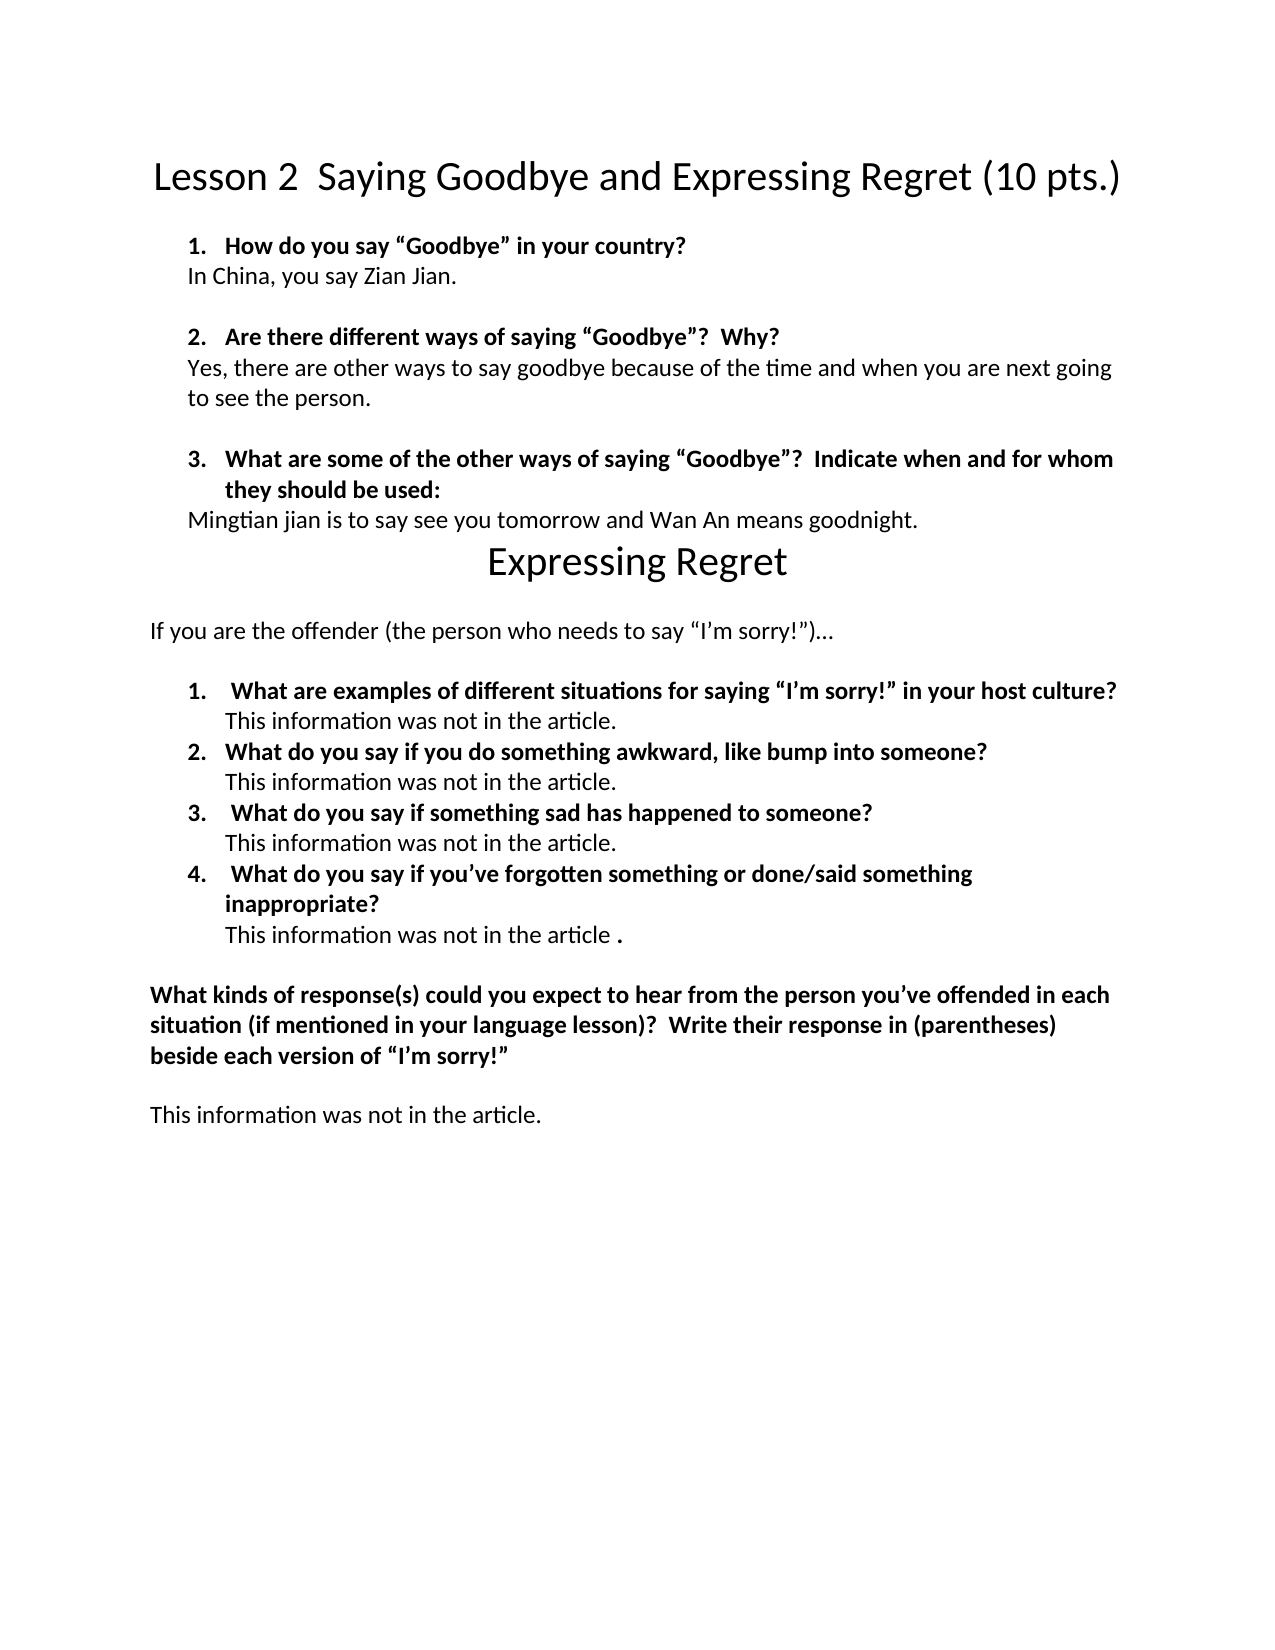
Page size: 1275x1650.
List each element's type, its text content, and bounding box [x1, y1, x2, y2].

text What kinds of response(s) could you expect to hear from the person you’ve offended in each situation (if mentioned in your language lesson)? Write their response in (parentheses) beside each version of “I’m sorry!” [150, 979, 1125, 1070]
text In China, you say Zian Jian. [187, 261, 1125, 291]
text This information was not in the article. [225, 766, 1125, 797]
list What do you say if you’ve forgotten something or done/said something inappropriate? [187, 858, 1125, 919]
text This information was not in the article. [225, 827, 1125, 858]
text Lesson 2 Saying Goodbye and Expressing Regret (10 pts.) [150, 150, 1125, 201]
text Yes, there are other ways to say goodbye because of the time and when you are next going to see the person. [187, 352, 1125, 413]
text This information was not in the article. [150, 1099, 1125, 1130]
text This information was not in the article . [225, 919, 1125, 949]
text Mingtian jian is to say see you tomorrow and Wan An means goodnight. [187, 505, 1125, 535]
text If you are the offender (the person who needs to say “I’m sorry!”)… [150, 615, 1125, 646]
text This information was not in the article. [225, 705, 1125, 736]
list What are examples of different situations for saying “I’m sorry!” in your host culture? [187, 675, 1125, 705]
list How do you say “Goodbye” in your country? [187, 230, 1125, 261]
list What do you say if you do something awkward, like bump into someone? [187, 736, 1125, 766]
list What are some of the other ways of saying “Goodbye”? Indicate when and for whom they should be used: [187, 444, 1125, 505]
list What do you say if something sad has happened to someone? [187, 797, 1125, 827]
text Expressing Regret [150, 535, 1125, 586]
list Are there different ways of saying “Goodbye”? Why? [187, 322, 1125, 352]
